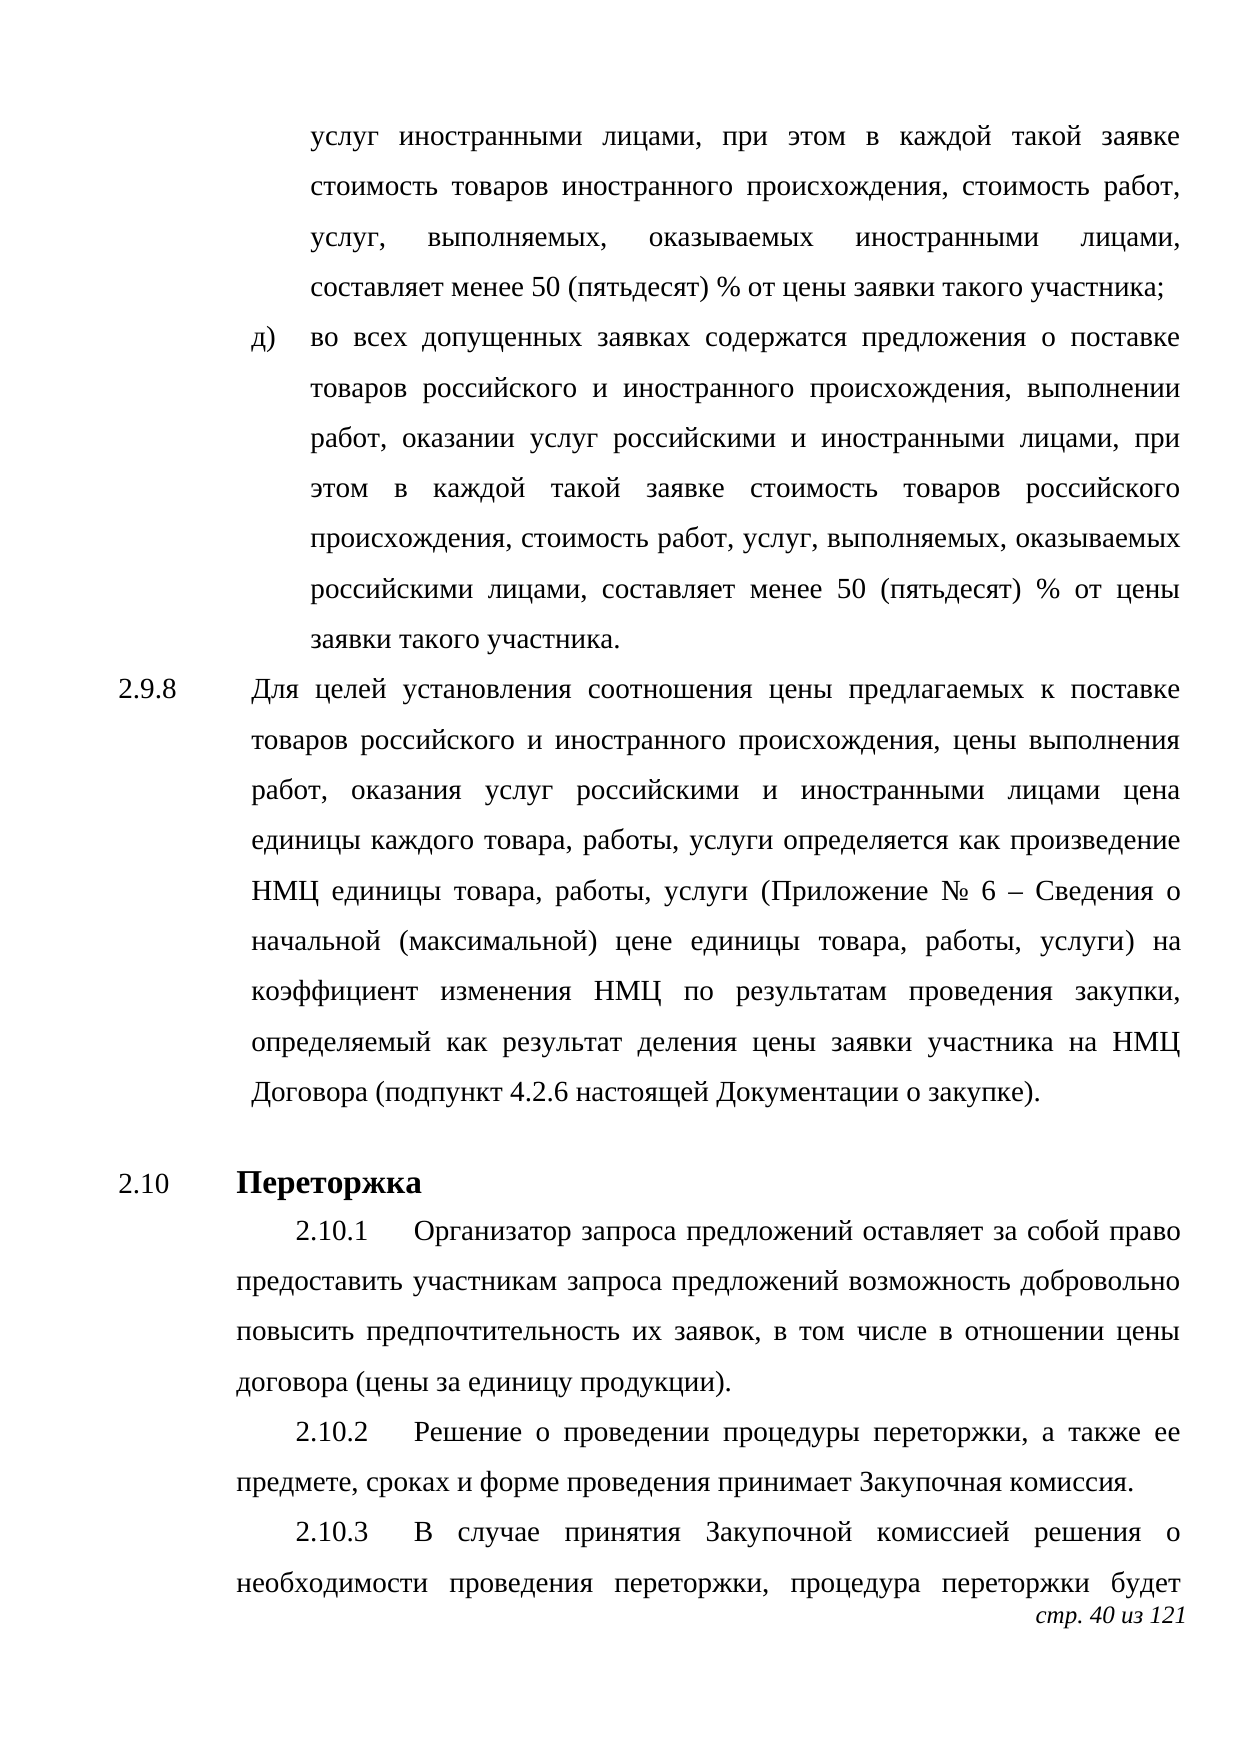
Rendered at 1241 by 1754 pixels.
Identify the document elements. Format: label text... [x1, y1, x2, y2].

list во всех допущенных заявках содержатся предложения о поставке товаров российского и иностранного происхождения, выполнении работ, оказании услуг российскими и иностранными лицами, при этом в каждой такой заявке стоимость товаров российского происхождения, стоимость работ, услуг, выполняемых, оказываемых российскими лицами, составляет менее 50 (пятьдесят) % от цены заявки такого участника. [251, 319, 1181, 655]
text Организатор запроса предложений оставляет за собой право предоставить участникам запроса предложений возможность добровольно повысить предпочтительность их заявок, в том числе в отношении цены договора (цены за единицу продукции). [236, 1213, 1181, 1397]
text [236, 1514, 1181, 1598]
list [251, 118, 1181, 303]
subtitle Переторжка [118, 1162, 1181, 1200]
list Для целей установления соотношения цены предлагаемых к поставке товаров российского и иностранного происхождения, цены выполнения работ, оказания услуг российскими и иностранными лицами цена единицы каждого товара, работы, услуги определяется как произведение НМЦ единицы товара, работы, услуги (Приложение № 6 – Сведения о начальной (максимальной) цене единицы товара, работы, услуги) на коэффициент изменения НМЦ по результатам проведения закупки, определяемый как результат деления цены заявки участника на НМЦ Договора (подпункт 4.2.6 настоящей Документации о закупке). [118, 672, 1181, 1108]
text Решение о проведении процедуры переторжки, а также ее предмете, сроках и форме проведения принимает Закупочная комиссия. [236, 1414, 1181, 1498]
